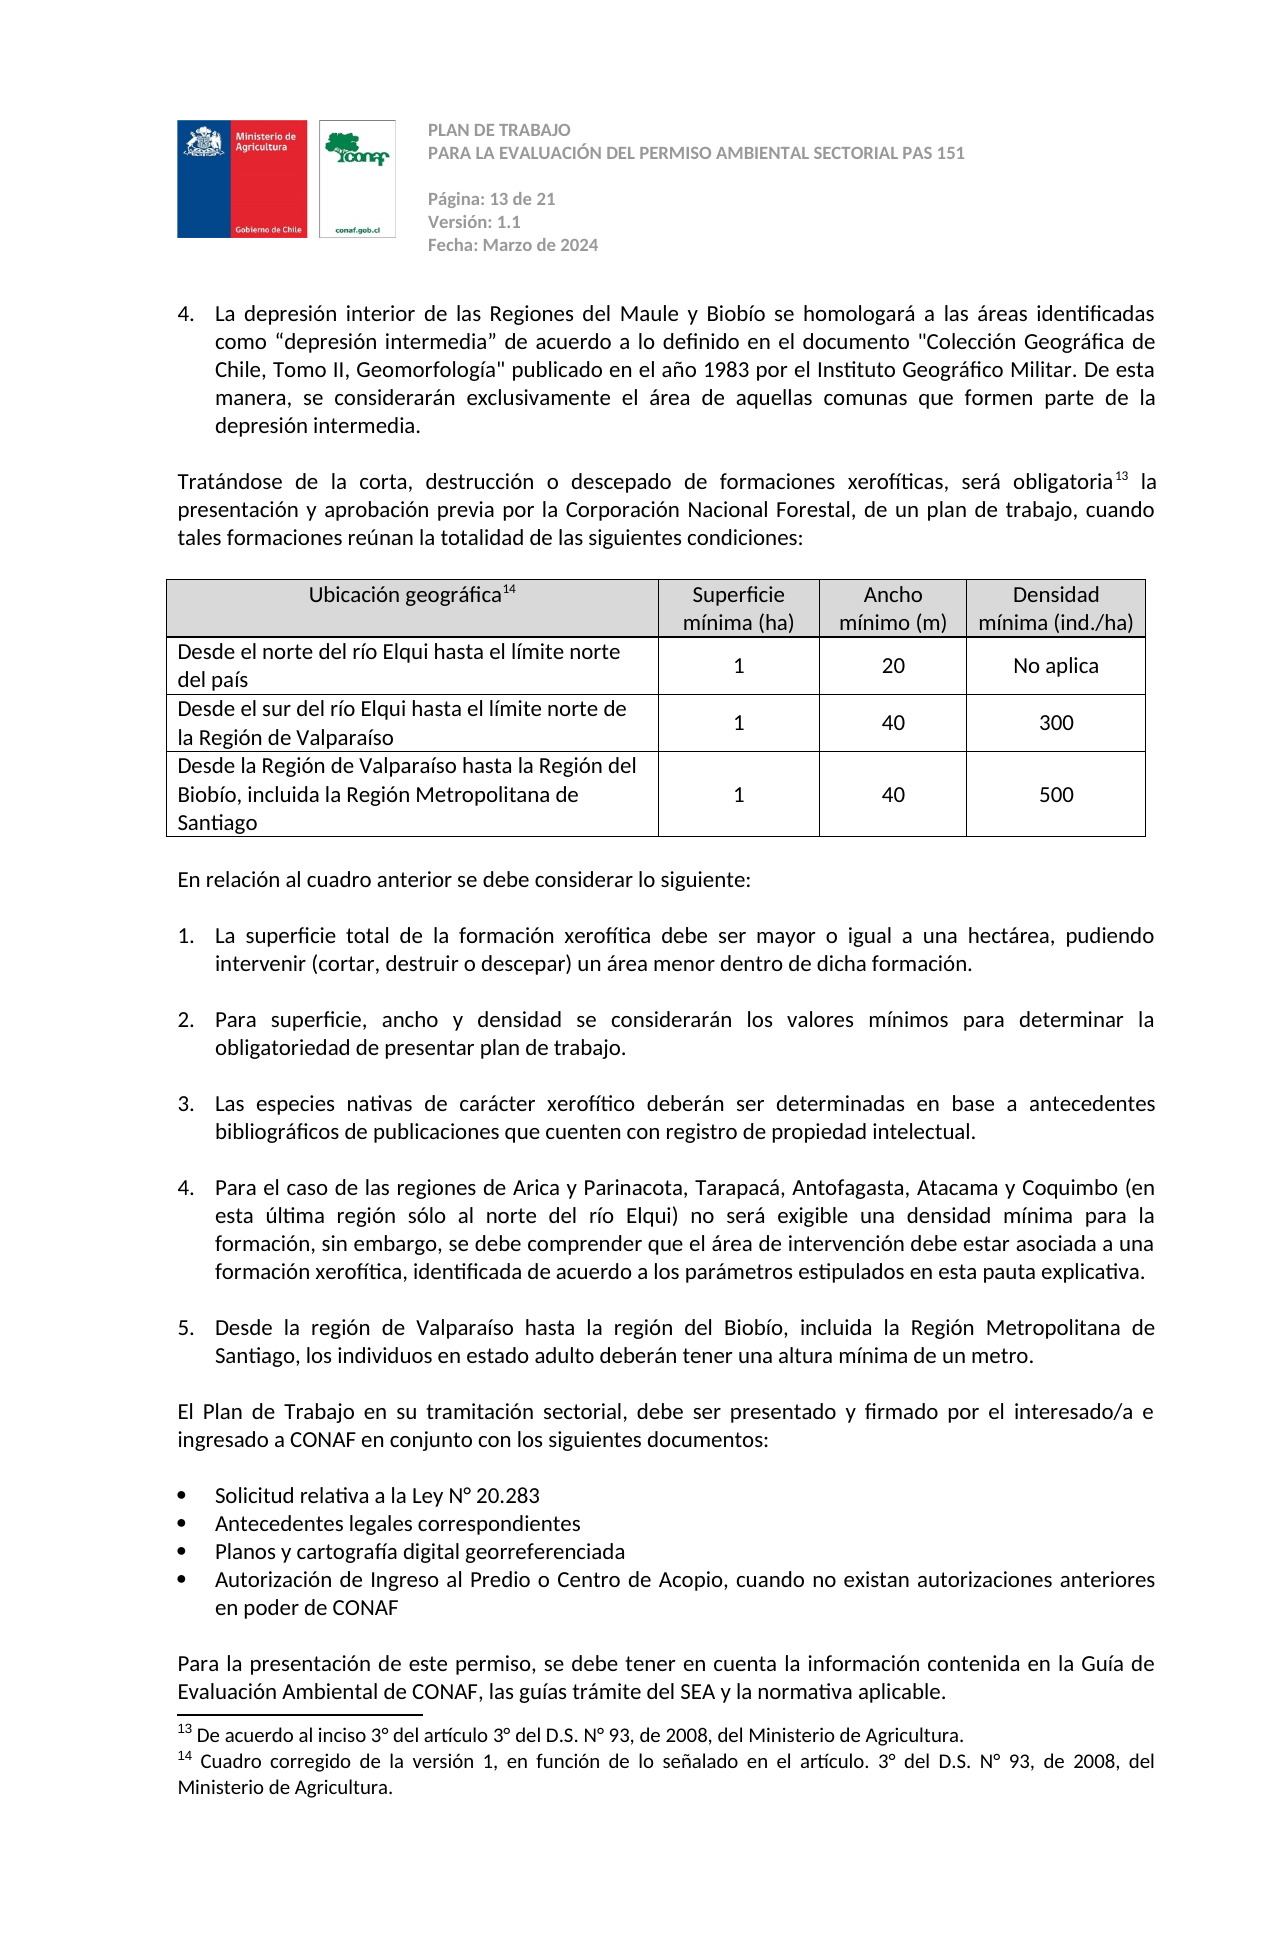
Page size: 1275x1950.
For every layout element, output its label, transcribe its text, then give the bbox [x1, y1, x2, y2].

table_cell 300 [967, 695, 1145, 751]
text En relación al cuadro anterior se debe considerar lo siguiente: [177, 865, 1157, 893]
table_cell Desde el sur del río Elqui hasta el límite norte de la Región de Valparaíso [167, 695, 658, 751]
list Para superficie, ancho y densidad se considerarán los valores mínimos para determinar la obligatoriedad de presentar plan de trabajo. [177, 1005, 1157, 1061]
text Para la presentación de este permiso, se debe tener en cuenta la información contenida en la Guía de Evaluación Ambiental de CONAF, las guías trámite del SEA y la normativa aplicable. [177, 1649, 1157, 1705]
list Planos y cartografía digital georreferenciada [177, 1537, 1157, 1565]
table_cell 40 [820, 695, 966, 751]
table_cell Desde la Región de Valparaíso hasta la Región del Biobío, incluida la Región Metropolitana de Santiago [167, 752, 658, 836]
table_cell 20 [820, 638, 966, 693]
list La depresión interior de las Regiones del Maule y Biobío se homologará a las áreas identificadas como “depresión intermedia” de acuerdo a lo definido en el documento "Colección Geográfica de Chile, Tomo II, Geomorfología" publicado en el año 1983 por el Instituto Geográfico Militar. De esta manera, se considerarán exclusivamente el área de aquellas comunas que formen parte de la depresión intermedia. [177, 299, 1157, 439]
table_header Superficie mínima (ha) [659, 580, 819, 636]
text Tratándose de la corta, destrucción o descepado de formaciones xerofíticas, será obligatoria la presentación y aprobación previa por la Corporación Nacional Forestal, de un plan de trabajo, cuando tales formaciones reúnan la totalidad de las siguientes condiciones: [177, 467, 1157, 551]
table_header Ancho mínimo (m) [820, 580, 966, 636]
list Las especies nativas de carácter xerofítico deberán ser determinadas en base a antecedentes bibliográficos de publicaciones que cuenten con registro de propiedad intelectual. [177, 1089, 1157, 1145]
list Autorización de Ingreso al Predio o Centro de Acopio, cuando no existan autorizaciones anteriores en poder de CONAF [177, 1565, 1157, 1621]
table_cell 1 [659, 752, 819, 836]
table_cell 1 [659, 638, 819, 693]
table_cell 1 [659, 695, 819, 751]
table_cell 40 [820, 752, 966, 836]
table_cell No aplica [967, 638, 1145, 693]
list Antecedentes legales correspondientes [177, 1509, 1157, 1537]
list Desde la región de Valparaíso hasta la región del Biobío, incluida la Región Metropolitana de Santiago, los individuos en estado adulto deberán tener una altura mínima de un metro. [177, 1313, 1157, 1369]
picture [177, 120, 396, 238]
text El Plan de Trabajo en su tramitación sectorial, debe ser presentado y firmado por el interesado/a e ingresado a CONAF en conjunto con los siguientes documentos: [177, 1397, 1157, 1453]
table_header Ubicación geográfica [167, 580, 658, 636]
list Solicitud relativa a la Ley N° 20.283 [177, 1481, 1157, 1509]
list La superficie total de la formación xerofítica debe ser mayor o igual a una hectárea, pudiendo intervenir (cortar, destruir o descepar) un área menor dentro de dicha formación. [177, 921, 1157, 977]
list Para el caso de las regiones de Arica y Parinacota, Tarapacá, Antofagasta, Atacama y Coquimbo (en esta última región sólo al norte del río Elqui) no será exigible una densidad mínima para la formación, sin embargo, se debe comprender que el área de intervención debe estar asociada a una formación xerofítica, identificada de acuerdo a los parámetros estipulados en esta pauta explicativa. [177, 1173, 1157, 1285]
table_header Densidad mínima (ind./ha) [967, 580, 1145, 636]
table_cell Desde el norte del río Elqui hasta el límite norte del país [167, 638, 658, 693]
table_cell 500 [967, 752, 1145, 836]
